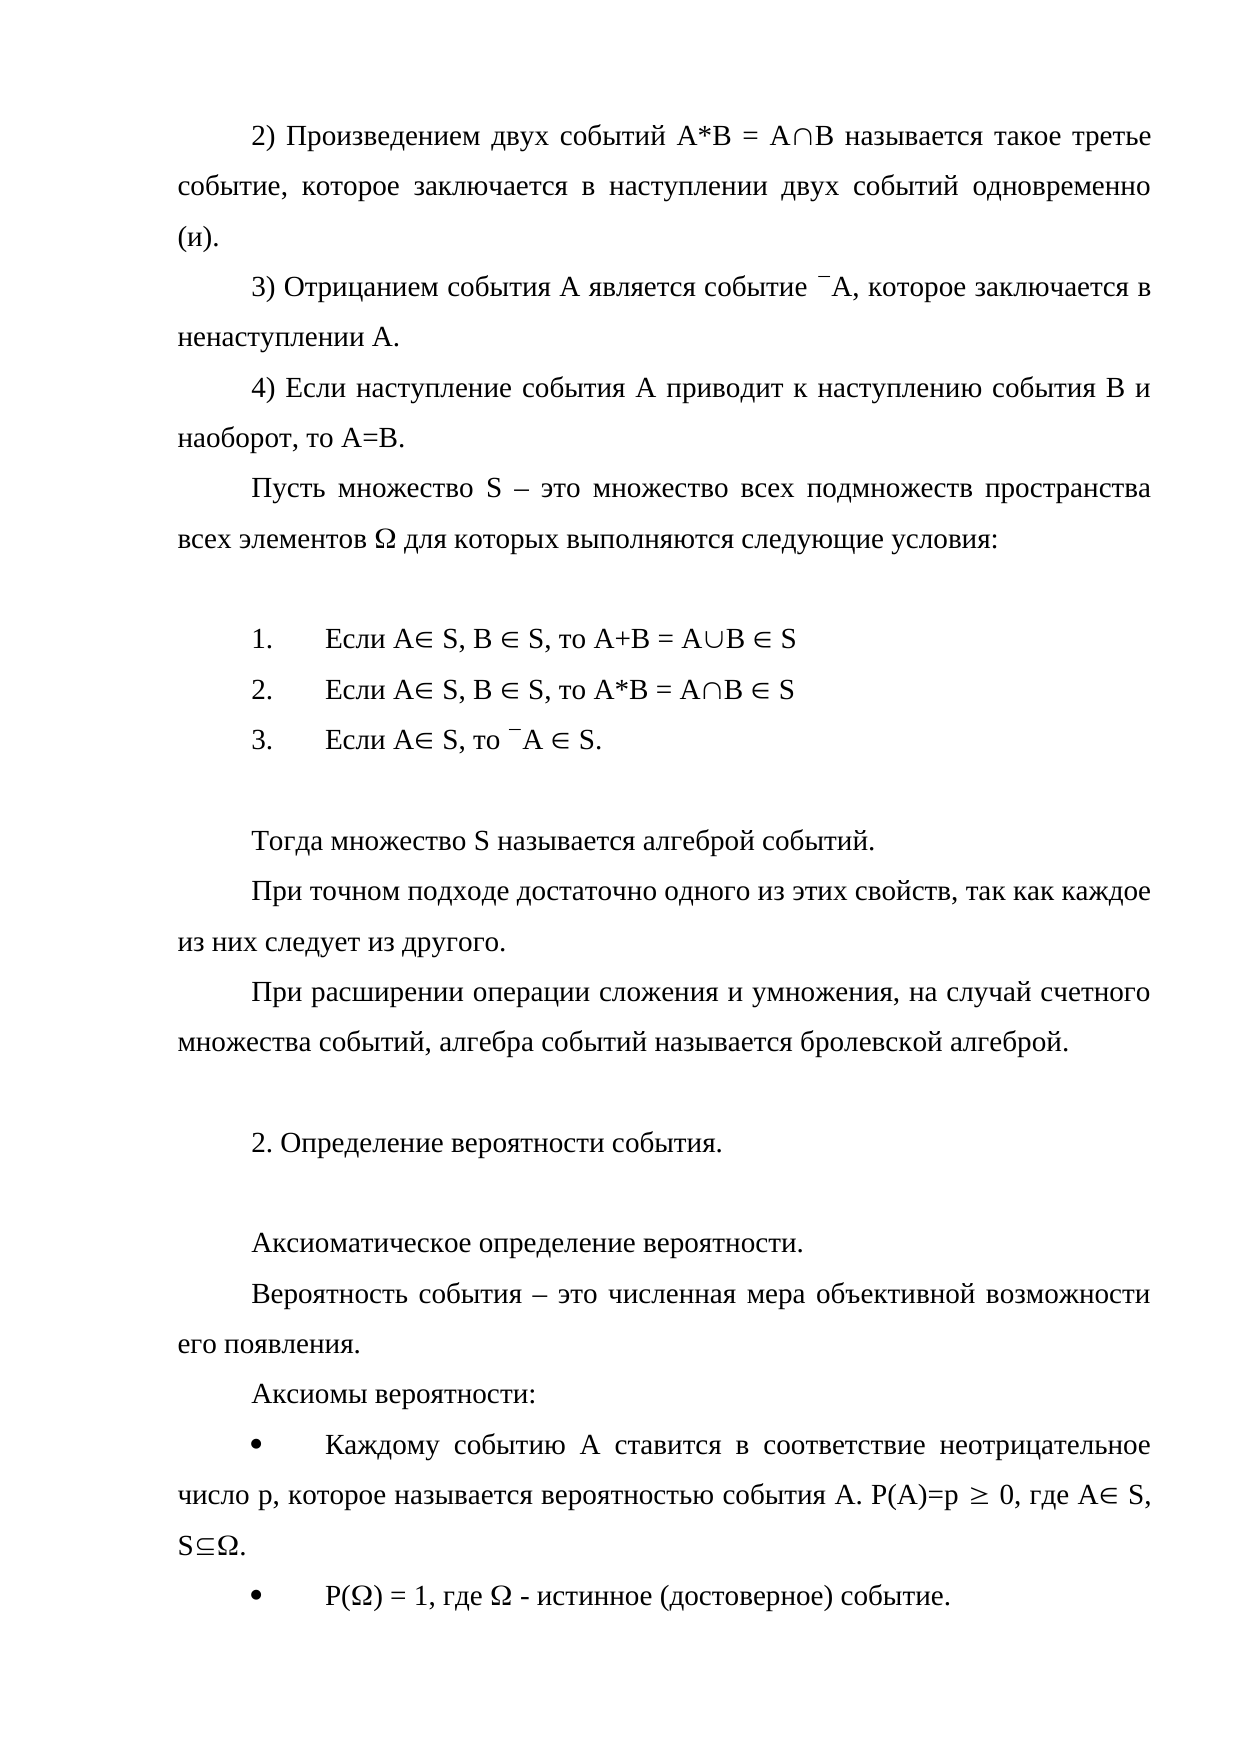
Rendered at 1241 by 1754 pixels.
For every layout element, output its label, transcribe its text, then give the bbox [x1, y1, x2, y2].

list Каждому событию А ставится в соответствие неотрицательное число р, которое называется вероятностью события А. Р(А)=р 0, где А S, S. [177, 1427, 1152, 1561]
text 2) Произведением двух событий А*В = АВ называется такое третье событие, которое заключается в наступлении двух событий одновременно (и). [177, 118, 1152, 252]
list Р() = 1, где - истинное (достоверное) событие. [177, 1578, 1152, 1612]
text 4) Если наступление события А приводит к наступлению события В и наоборот, то А=В. [177, 370, 1152, 454]
text 2. Определение вероятности события. [177, 1125, 1152, 1158]
list Если А S, B S, то А*В = АВ S [177, 672, 1152, 706]
list Если А S, то А S. [177, 722, 1152, 756]
list Если А S, B S, то A+B = AB S [177, 622, 1152, 655]
text Аксиомы вероятности: [177, 1377, 1152, 1410]
text При точном подходе достаточно одного из этих свойств, так как каждое из них следует из другого. [177, 873, 1152, 957]
text Пусть множество S – это множество всех подмножеств пространства всех элементов для которых выполняются следующие условия: [177, 471, 1152, 554]
text Тогда множество S называется алгеброй событий. [177, 823, 1152, 857]
text При расширении операции сложения и умножения, на случай счетного множества событий, алгебра событий называется бролевской алгеброй. [177, 974, 1152, 1058]
text Вероятность события – это численная мера объективной возможности его появления. [177, 1276, 1152, 1360]
text 3) Отрицанием события А является событие А, которое заключается в ненаступлении А. [177, 269, 1152, 353]
text Аксиоматическое определение вероятности. [177, 1226, 1152, 1259]
